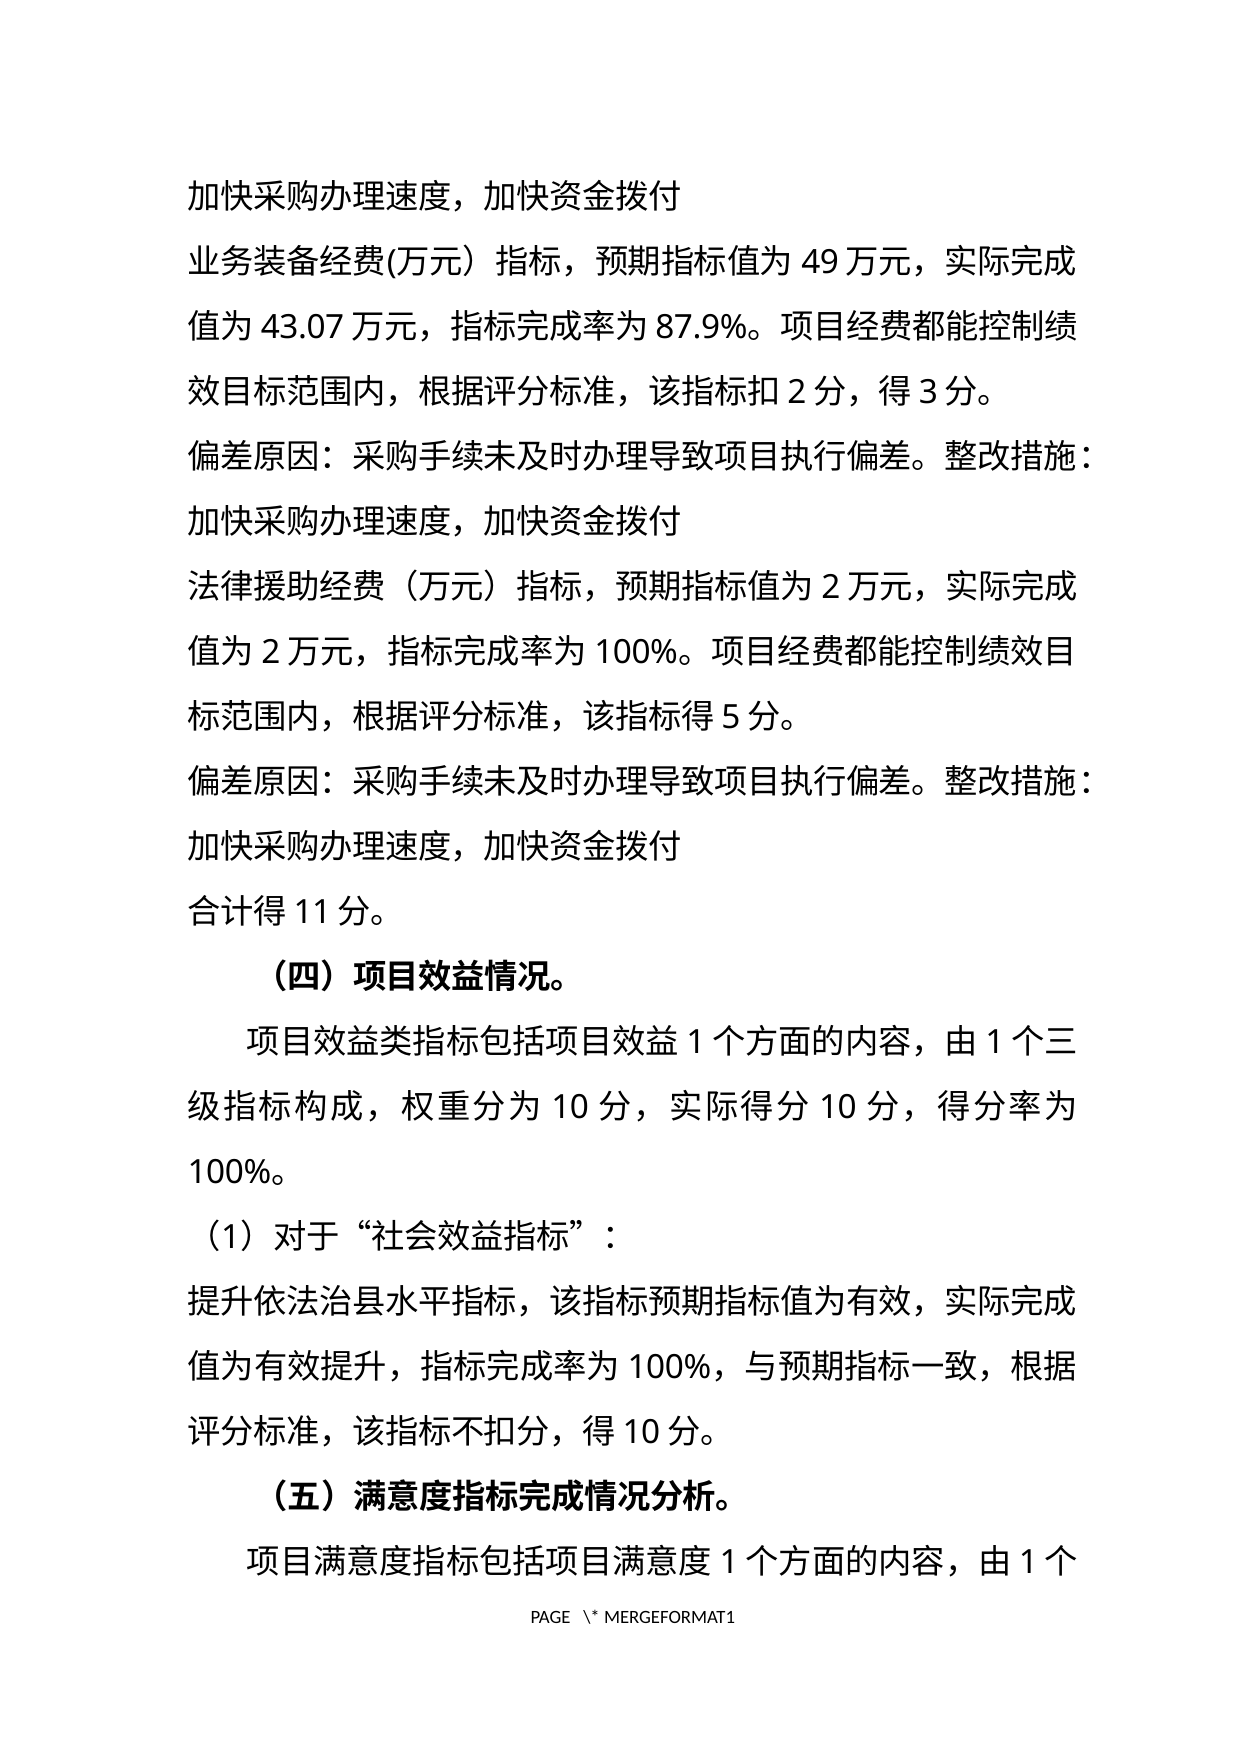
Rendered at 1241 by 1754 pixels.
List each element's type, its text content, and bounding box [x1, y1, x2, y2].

text （五）满意度指标完成情况分析。 [187, 1462, 1078, 1527]
text 项目效益类指标包括项目效益1个方面的内容，由1个三级指标构成，权重分为10分，实际得分10分，得分率为100%。 （1）对于“社会效益指标”： 提升依法治县水平指标，该指标预期指标值为有效，实际完成值为有效提升，指标完成率为100%，与预期指标一致，根据评分标准，该指标不扣分，得10分。 [187, 1007, 1078, 1462]
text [187, 1527, 1078, 1592]
text （四）项目效益情况。 [187, 942, 1078, 1007]
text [187, 162, 1078, 942]
